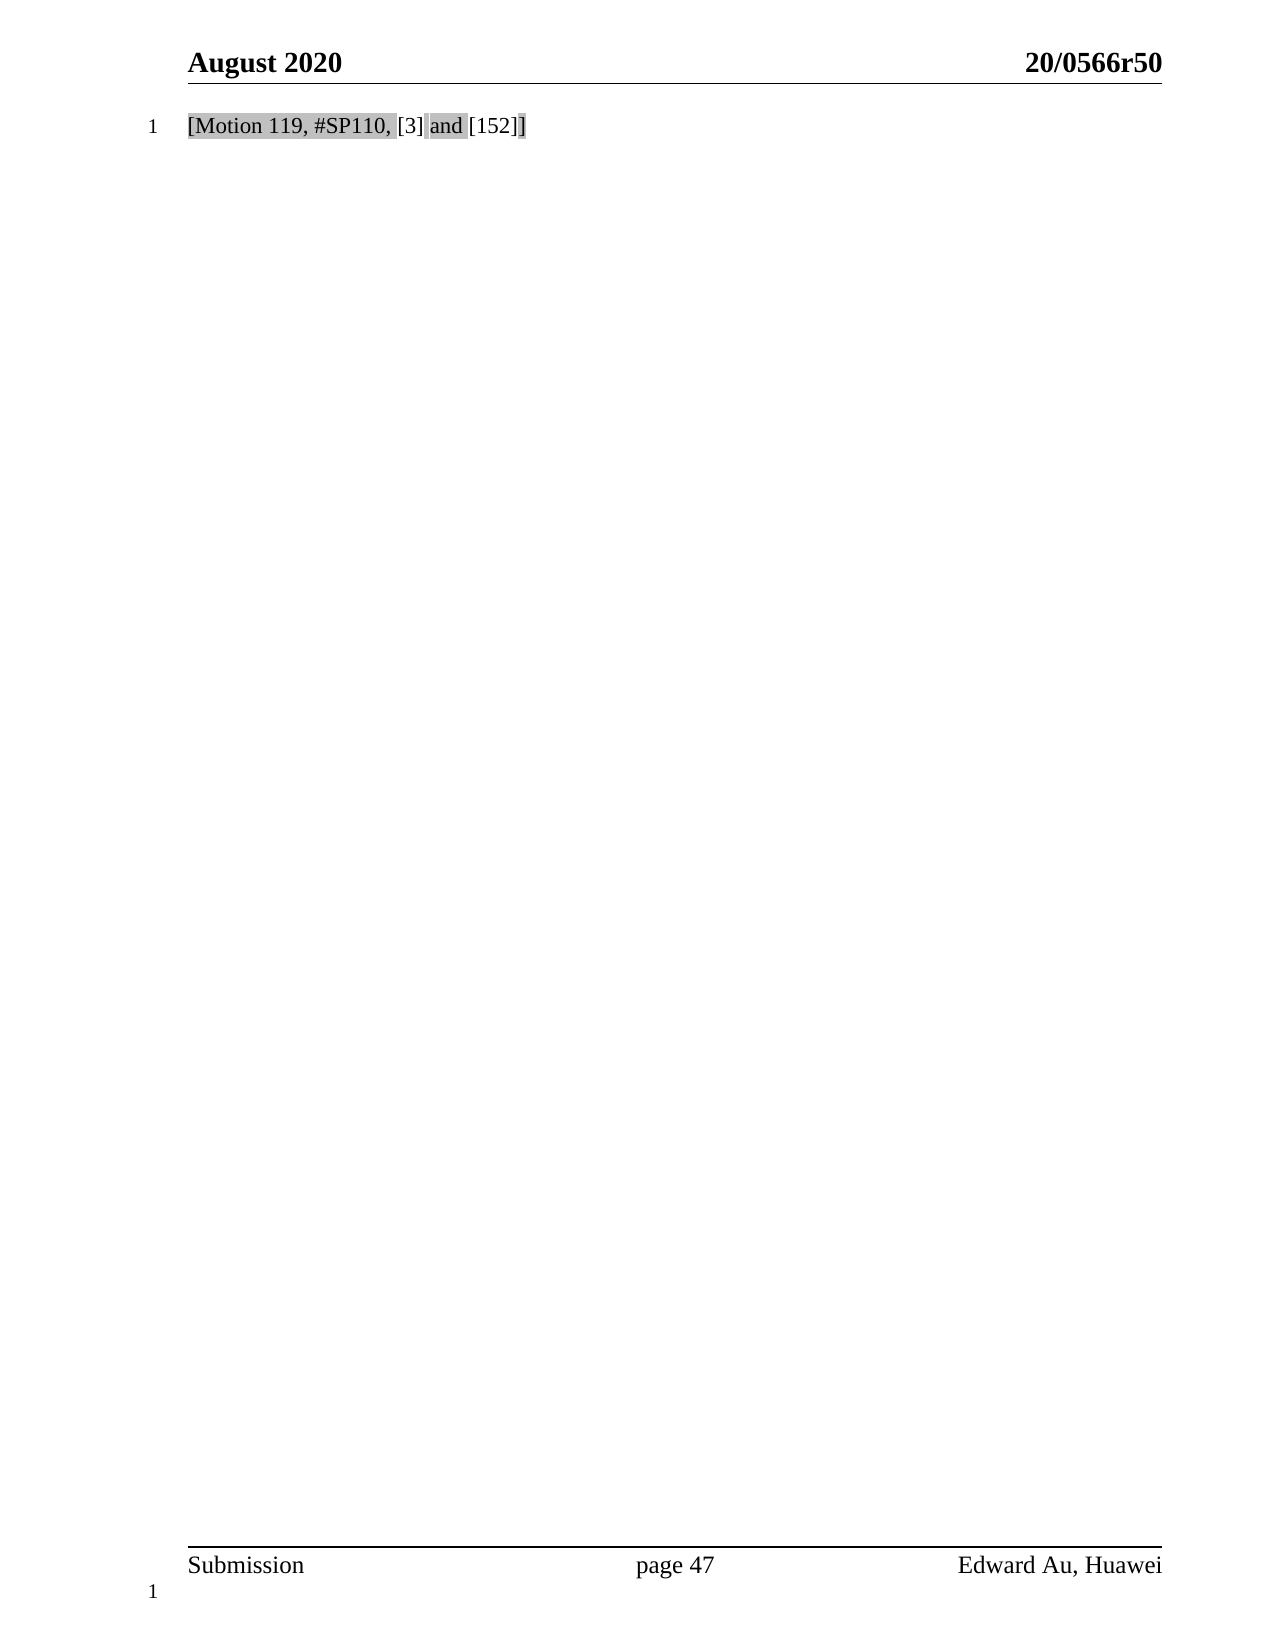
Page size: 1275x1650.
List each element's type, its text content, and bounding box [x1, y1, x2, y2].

text [Motion 119, #SP110, and ] [187, 112, 1162, 139]
